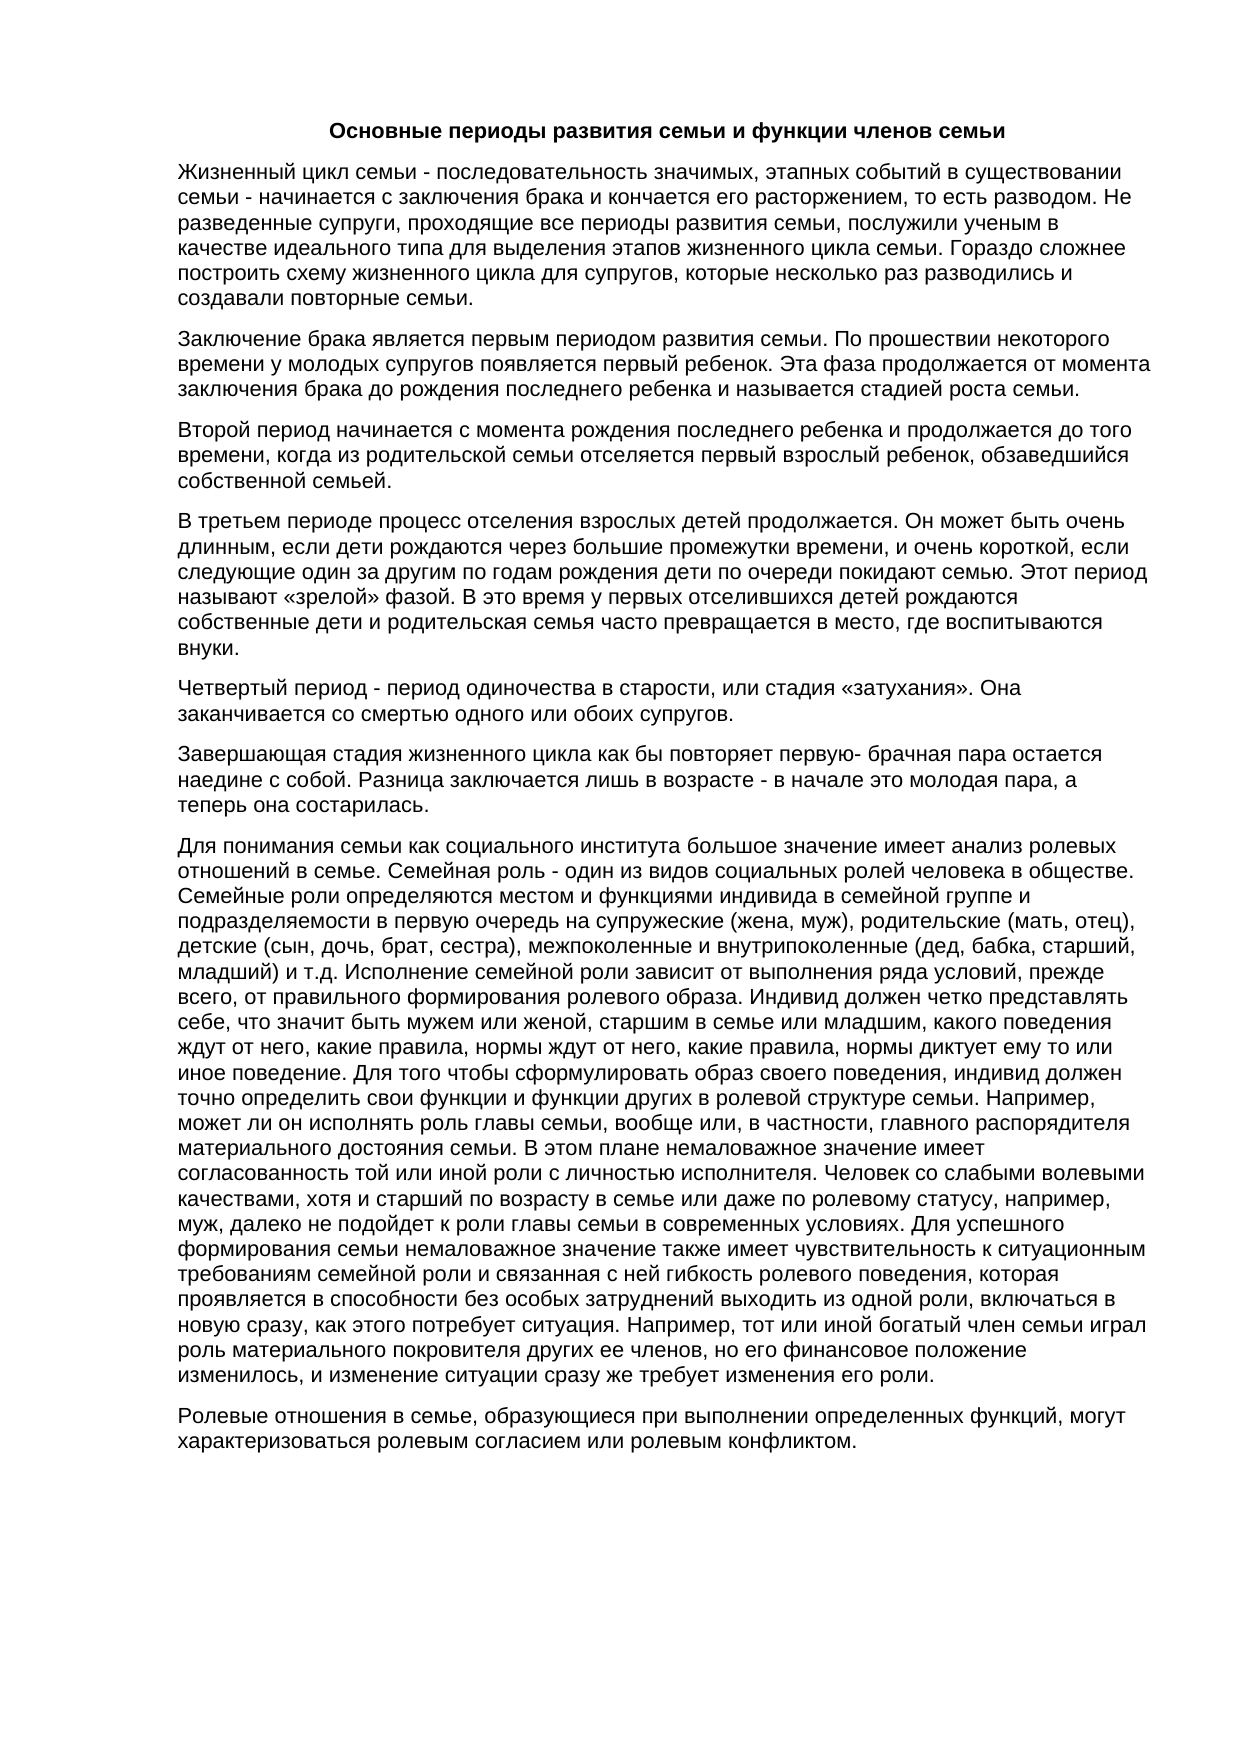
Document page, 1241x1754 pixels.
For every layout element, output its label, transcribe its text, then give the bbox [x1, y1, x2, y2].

text Четвертый период - период одиночества в старости, или стадия «затухания». Она заканчивается со смертью одного или обоих супругов. [177, 675, 1152, 726]
text В третьем периоде процесс отселения взрослых детей продолжается. Он может быть очень длинным, если дети рождаются через большие промежутки времени, и очень короткой, если следующие один за другим по годам рождения дети по очереди покидают семью. Этот период называют «зрелой» фазой. В это время у первых отселившихся детей рождаются собственные дети и родительская семья часто превращается в место, где воспитываются внуки. [177, 508, 1152, 659]
text Завершающая стадия жизненного цикла как бы повторяет первую- брачная пара остается наедине с собой. Разница заключается лишь в возрасте - в начале это молодая пара, а теперь она состарилась. [177, 741, 1152, 817]
text Основные периоды развития семьи и функции членов семьи [177, 118, 1152, 143]
text Второй период начинается с момента рождения последнего ребенка и продолжается до того времени, когда из родительской семьи отселяется первый взрослый ребенок, обзаведшийся собственной семьей. [177, 417, 1152, 493]
text Ролевые отношения в семье, образующиеся при выполнении определенных функций, могут характеризоваться ролевым согласием или ролевым конфликтом. [177, 1403, 1152, 1453]
text Жизненный цикл семьи - последовательность значимых, этапных событий в существовании семьи - начинается с заключения брака и кончается его расторжением, то есть разводом. Не разведенные супруги, проходящие все периоды развития семьи, послужили ученым в качестве идеального типа для выделения этапов жизненного цикла семьи. Гораздо сложнее построить схему жизненного цикла для супругов, которые несколько раз разводились и создавали повторные семьи. [177, 159, 1152, 310]
text Для понимания семьи как социального института большое значение имеет анализ ролевых отношений в семье. Семейная роль - один из видов социальных ролей человека в обществе. Семейные роли определяются местом и функциями индивида в семейной группе и подразделяемости в первую очередь на супружеские (жена, муж), родительские (мать, отец), детские (сын, дочь, брат, сестра), межпоколенные и внутрипоколенные (дед, бабка, старший, младший) и т.д. Исполнение семейной роли зависит от выполнения ряда условий, прежде всего, от правильного формирования ролевого образа. Индивид должен четко представлять себе, что значит быть мужем или женой, старшим в семье или младшим, какого поведения ждут от него, какие правила, нормы ждут от него, какие правила, нормы диктует ему то или иное поведение. Для того чтобы сформулировать образ своего поведения, индивид должен точно определить свои функции и функции других в ролевой структуре семьи. Например, может ли он исполнять роль главы семьи, вообще или, в частности, главного распорядителя материального достояния семьи. В этом плане немаловажное значение имеет согласованность той или иной роли с личностью исполнителя. Человек со слабыми волевыми качествами, хотя и старший по возрасту в семье или даже по ролевому статусу, например, муж, далеко не подойдет к роли главы семьи в современных условиях. Для успешного формирования семьи немаловажное значение также имеет чувствительность к ситуационным требованиям семейной роли и связанная с ней гибкость ролевого поведения, которая проявляется в способности без особых затруднений выходить из одной роли, включаться в новую сразу, как этого потребует ситуация. Например, тот или иной богатый член семьи играл роль материального покровителя других ее членов, но его финансовое положение изменилось, и изменение ситуации сразу же требует изменения его роли. [177, 832, 1152, 1387]
text Заключение брака является первым периодом развития семьи. По прошествии некоторого времени у молодых супругов появляется первый ребенок. Эта фаза продолжается от момента заключения брака до рождения последнего ребенка и называется стадией роста семьи. [177, 326, 1152, 401]
